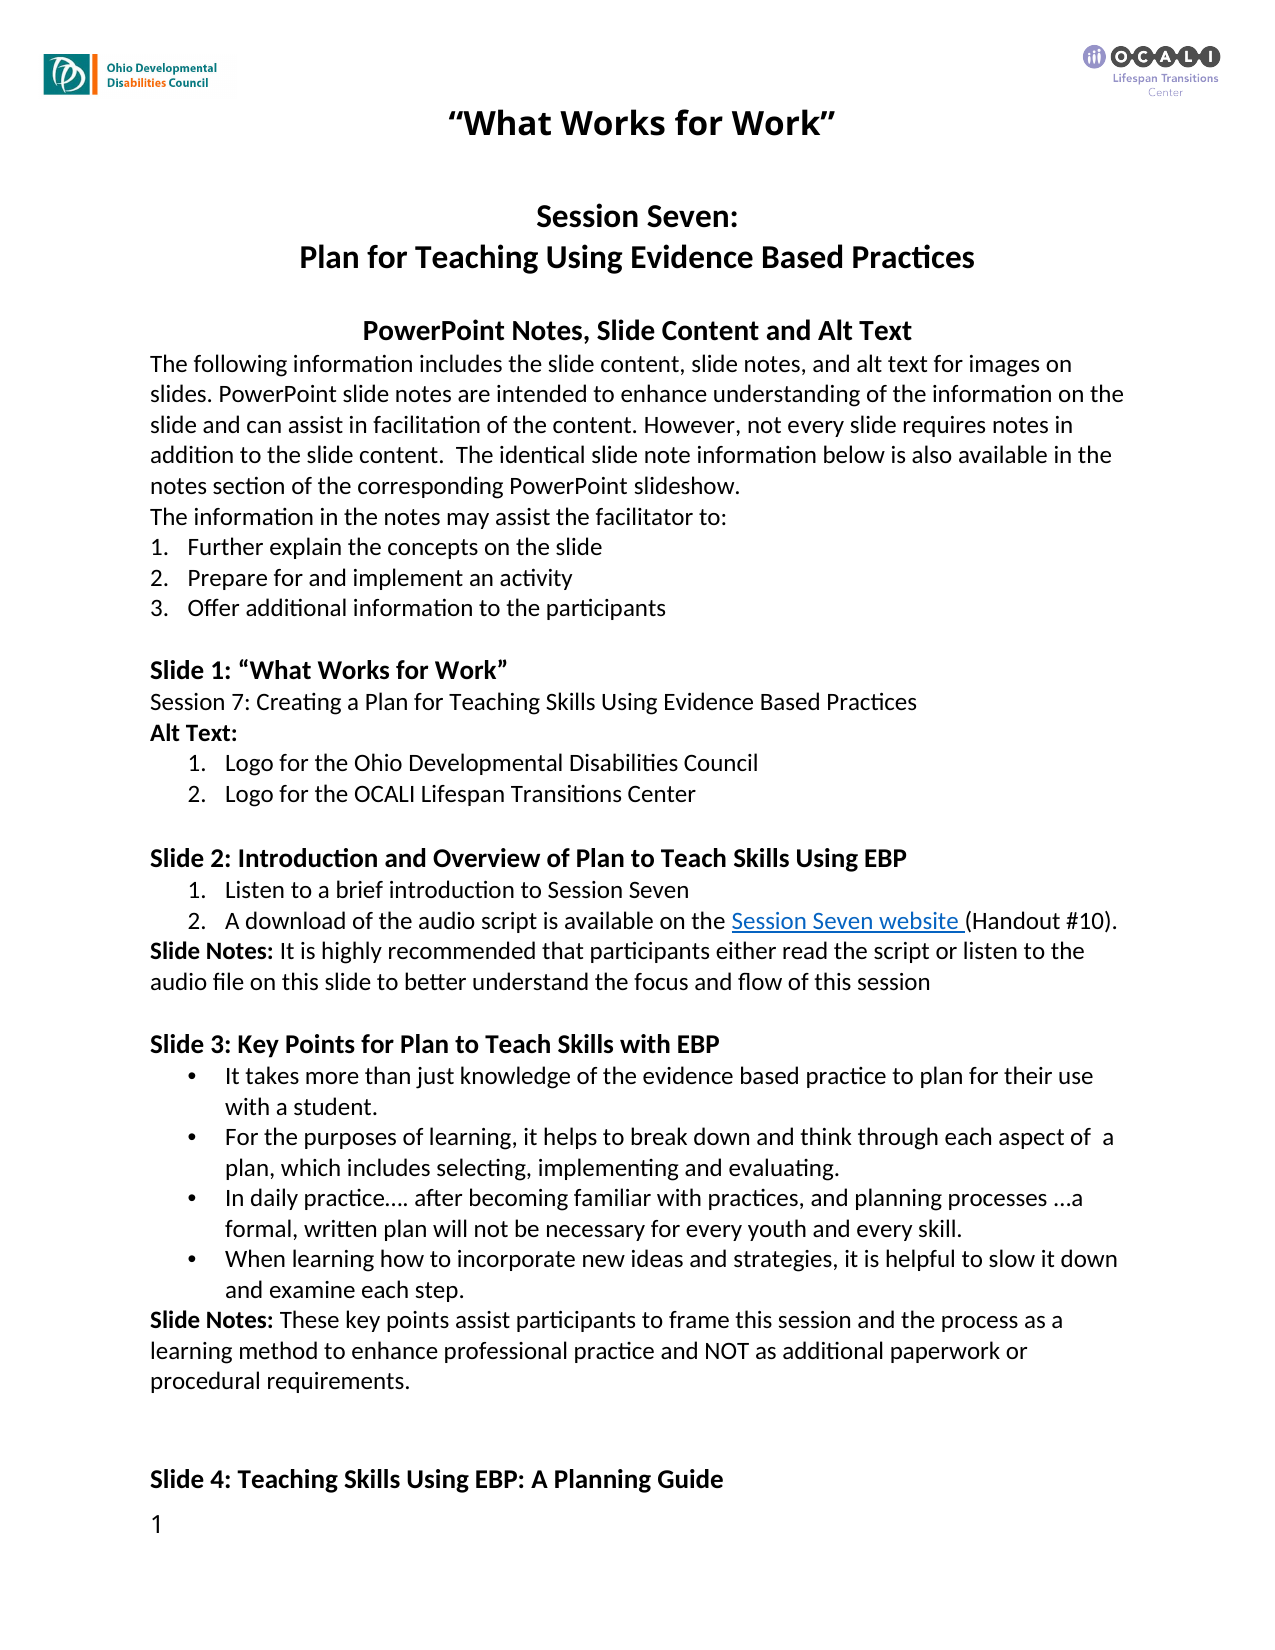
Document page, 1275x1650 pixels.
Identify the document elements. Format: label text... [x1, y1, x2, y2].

text Slide 3: Key Points for Plan to Teach Skills with EBP [150, 1027, 1125, 1060]
picture [38, 54, 238, 99]
subtitle Session Seven: [150, 195, 1125, 236]
text Slide 4: Teaching Skills Using EBP: A Planning Guide [150, 1462, 1125, 1495]
text Slide Notes: These key points assist participants to frame this session and the process as a learning method to enhance professional practice and NOT as additional paperwork or procedural requirements. [150, 1304, 1125, 1396]
subtitle Plan for Teaching Using Evidence Based Practices [150, 236, 1125, 277]
subtitle PowerPoint Notes, Slide Content and Alt Text [150, 312, 1125, 348]
subtitle When learning how to incorporate new ideas and strategies, it is helpful to slow it down and examine each step. [187, 1243, 1125, 1304]
list Offer additional information to the participants [150, 592, 1125, 623]
list Further explain the concepts on the slide [150, 531, 1125, 562]
list Logo for the OCALI Lifespan Transitions Center [187, 778, 1125, 808]
list Logo for the Ohio Developmental Disabilities Council [187, 747, 1125, 778]
text Session 7: Creating a Plan for Teaching Skills Using Evidence Based Practices [150, 686, 1125, 717]
text Slide Notes: It is highly recommended that participants either read the script or listen to the audio file on this slide to better understand the focus and flow of this session [150, 936, 1125, 997]
subtitle Slide 1: “What Works for Work” [150, 653, 1125, 686]
picture [1080, 43, 1224, 99]
list A download of the audio script is available on the Session Seven website (Handout #10). [187, 905, 1125, 936]
subtitle Slide 2: Introduction and Overview of Plan to Teach Skills Using EBP [150, 841, 1125, 874]
list Listen to a brief introduction to Session Seven [187, 874, 1125, 905]
list Prepare for and implement an activity [150, 562, 1125, 592]
subtitle In daily practice…. after becoming familiar with practices, and planning processes …a formal, written plan will not be necessary for every youth and every skill. [187, 1182, 1125, 1243]
subtitle It takes more than just knowledge of the evidence based practice to plan for their use with a student. [187, 1060, 1125, 1121]
subtitle For the purposes of learning, it helps to break down and think through each aspect of a plan, which includes selecting, implementing and evaluating. [187, 1121, 1125, 1182]
text The following information includes the slide content, slide notes, and alt text for images on slides. PowerPoint slide notes are intended to enhance understanding of the information on the slide and can assist in facilitation of the content. However, not every slide requires notes in addition to the slide content. The identical slide note information below is also available in the notes section of the corresponding PowerPoint slideshow. [150, 348, 1125, 501]
text The information in the notes may assist the facilitator to: [150, 501, 1125, 531]
subtitle Alt Text: [150, 717, 1125, 747]
